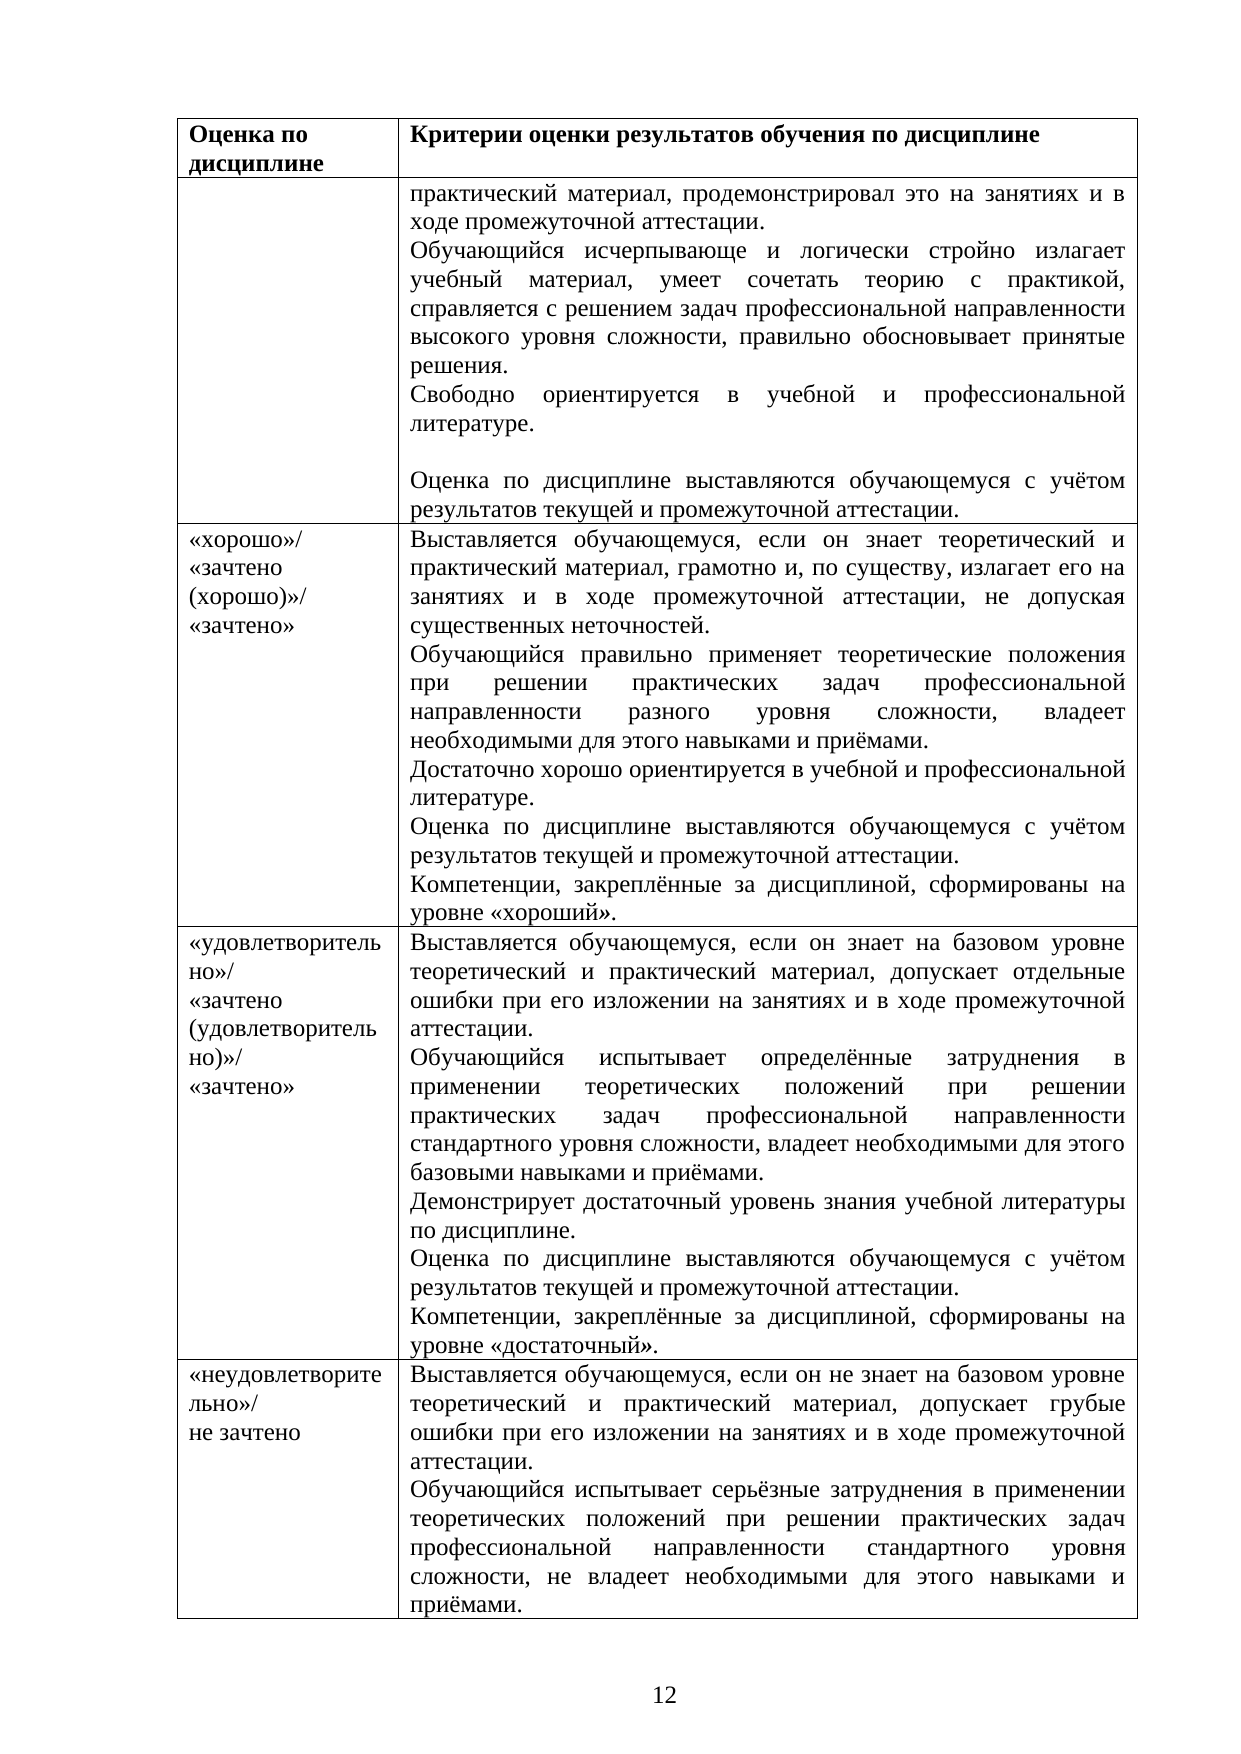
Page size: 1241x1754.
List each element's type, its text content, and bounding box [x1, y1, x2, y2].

table_cell «удовлетворительно»/ «зачтено (удовлетворительно)»/ «зачтено» [178, 927, 398, 1358]
table_cell Выставляется обучающемуся, если он знает на базовом уровне теоретический и практический материал, допускает отдельные ошибки при его изложении на занятиях и в ходе промежуточной аттестации. Обучающийся испытывает определённые затруднения в применении теоретических положений при решении практических задач профессиональной направленности стандартного уровня сложности, владеет необходимыми для этого базовыми навыками и приёмами. Демонстрирует достаточный уровень знания учебной литературы по дисциплине. Оценка по дисциплине выставляются обучающемуся с учётом результатов текущей и промежуточной аттестации. Компетенции, закреплённые за дисциплиной, сформированы на уровне «достаточный». [399, 927, 1137, 1358]
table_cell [178, 178, 398, 523]
table_header Оценка по дисциплине [178, 119, 398, 177]
table_header Критерии оценки результатов обучения по дисциплине [399, 119, 1137, 177]
table_cell «неудовлетворительно»/ не зачтено [178, 1360, 398, 1618]
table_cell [399, 178, 1137, 523]
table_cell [399, 1360, 1137, 1618]
table_cell Выставляется обучающемуся, если он знает теоретический и практический материал, грамотно и, по существу, излагает его на занятиях и в ходе промежуточной аттестации, не допуская существенных неточностей. Обучающийся правильно применяет теоретические положения при решении практических задач профессиональной направленности разного уровня сложности, владеет необходимыми для этого навыками и приёмами. Достаточно хорошо ориентируется в учебной и профессиональной литературе. Оценка по дисциплине выставляются обучающемуся с учётом результатов текущей и промежуточной аттестации. Компетенции, закреплённые за дисциплиной, сформированы на уровне «хороший». [399, 524, 1137, 926]
table_cell «хорошо»/ «зачтено (хорошо)»/ «зачтено» [178, 524, 398, 926]
